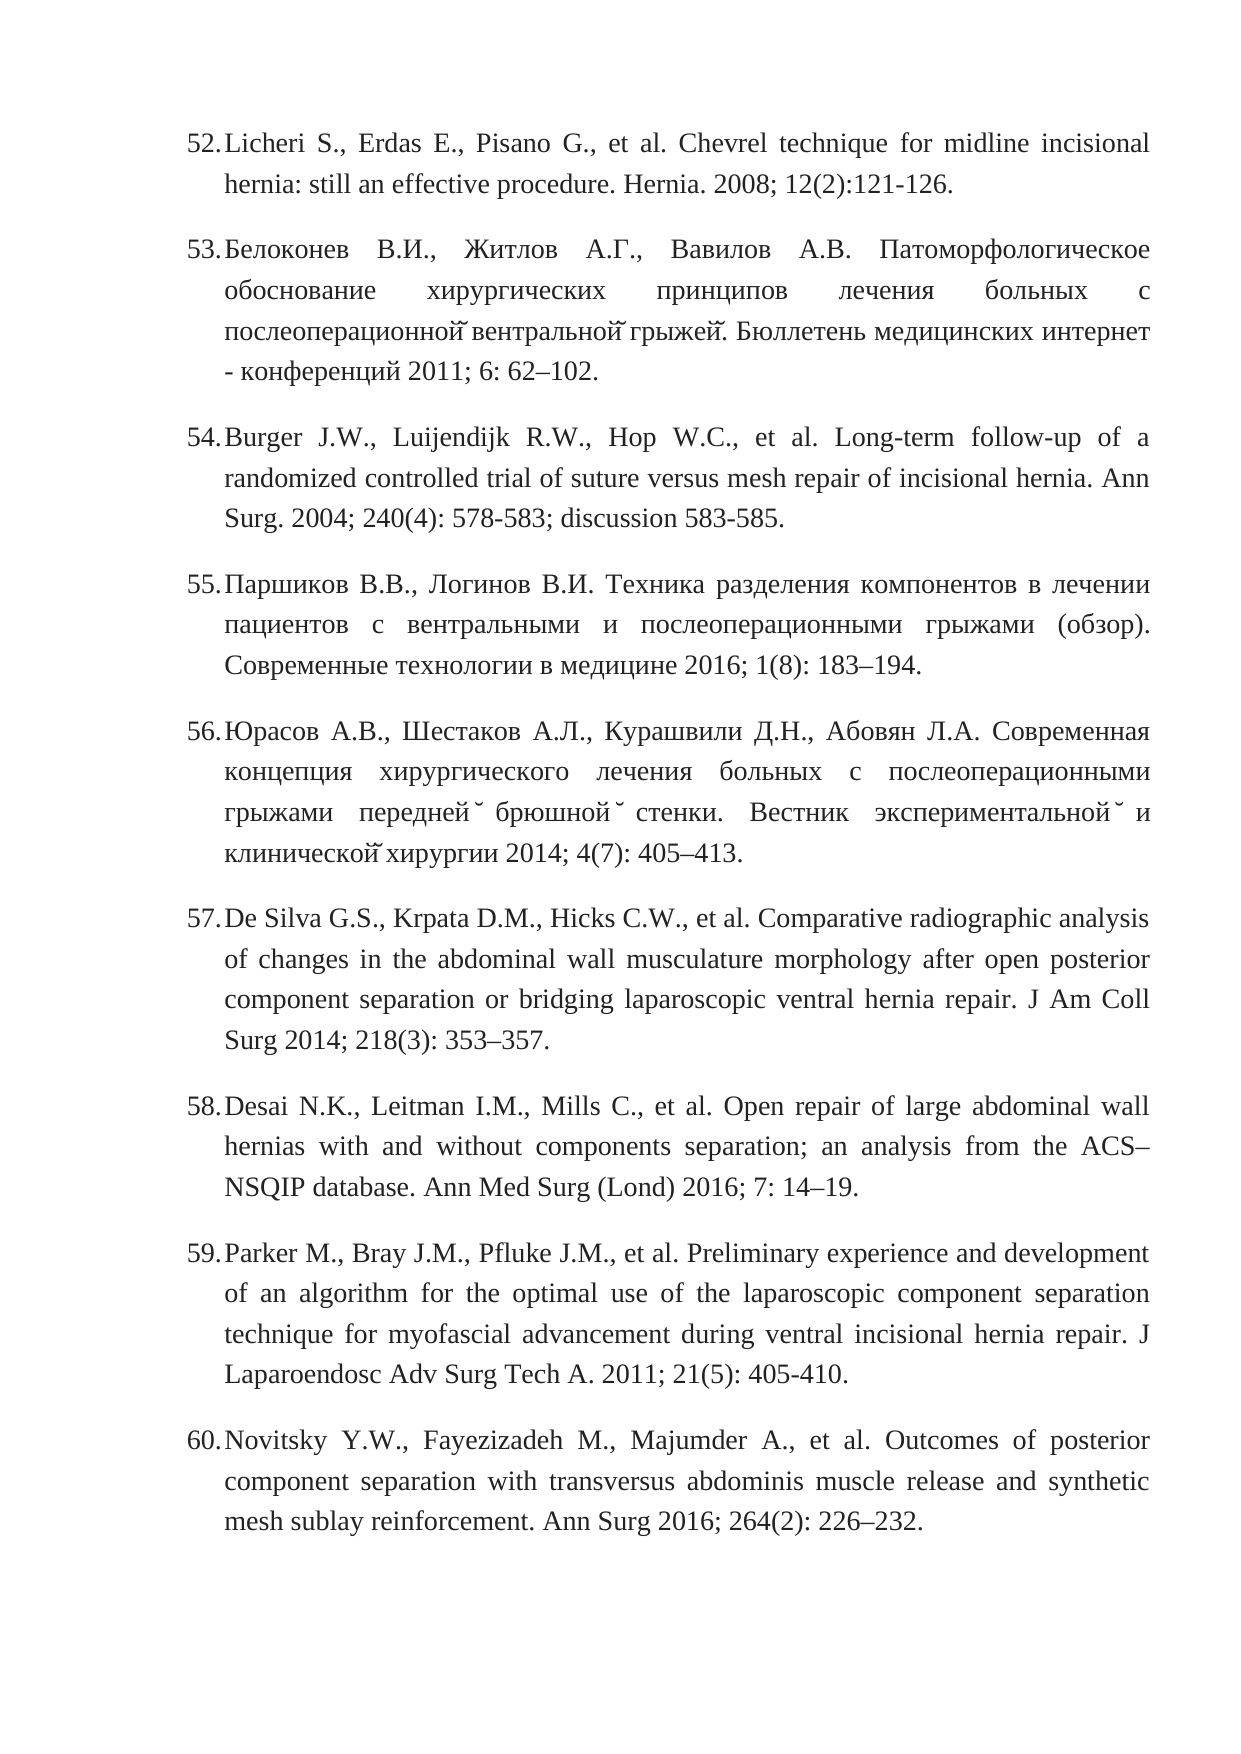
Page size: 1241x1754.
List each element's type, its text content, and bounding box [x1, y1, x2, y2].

list Burger J.W., Luijendijk R.W., Hop W.C., et al. Long-term follow-up of a randomized controlled trial of suture versus mesh repair of incisional hernia. Ann Surg. 2004; 240(4): 578-583; discussion 583-585. [187, 412, 1152, 534]
list De Silva G.S., Krpata D.M., Hicks C.W., et al. Comparative radiographic analysis of changes in the abdominal wall musculature morphology after open posterior component separation or bridging laparoscopic ventral hernia repair. J Am Coll Surg 2014; 218(3): 353–357. [187, 893, 1152, 1056]
list Parker M., Bray J.M., Pfluke J.M., et al. Preliminary experience and development of an algorithm for the optimal use of the laparoscopic component separation technique for myofascial advancement during ventral incisional hernia repair. J Laparoendosc Adv Surg Tech A. 2011; 21(5): 405-410. [187, 1227, 1152, 1390]
list Licheri S., Erdas E., Pisano G., et al. Chevrel technique for midline incisional hernia: still an effective procedure. Hernia. 2008; 12(2):121-126. [187, 118, 1152, 199]
list Белоконев В.И., Житлов А.Г., Вавилов А.В. Патоморфологическое обоснование хирургических принципов лечения больных с послеоперационной̆ вентральной̆ грыжей̆. Бюллетень медицинских интернет - конференций 2011; 6: 62–102. [187, 224, 1152, 387]
list Desai N.K., Leitman I.M., Mills C., et al. Open repair of large abdominal wall hernias with and without components separation; an analysis from the ACS–NSQIP database. Ann Med Surg (Lond) 2016; 7: 14–19. [187, 1081, 1152, 1202]
list Юрасов А.В., Шестаков А.Л., Курашвили Д.Н., Абовян Л.А. Современная концепция хирургического лечения больных с послеоперационными грыжами передней̆ брюшной̆ стенки. Вестник экспериментальной̆ и клинической̆ хирургии 2014; 4(7): 405–413. [187, 706, 1152, 868]
list Novitsky Y.W., Fayezizadeh M., Majumder A., et al. Outcomes of posterior component separation with transversus abdominis muscle release and synthetic mesh sublay reinforcement. Ann Surg 2016; 264(2): 226–232. [187, 1415, 1152, 1537]
list Паршиков В.В., Логинов В.И. Техника разделения компонентов в лечении пациентов с вентральными и послеоперационными грыжами (обзор). Современные технологии в медицине 2016; 1(8): 183–194. [187, 559, 1152, 681]
